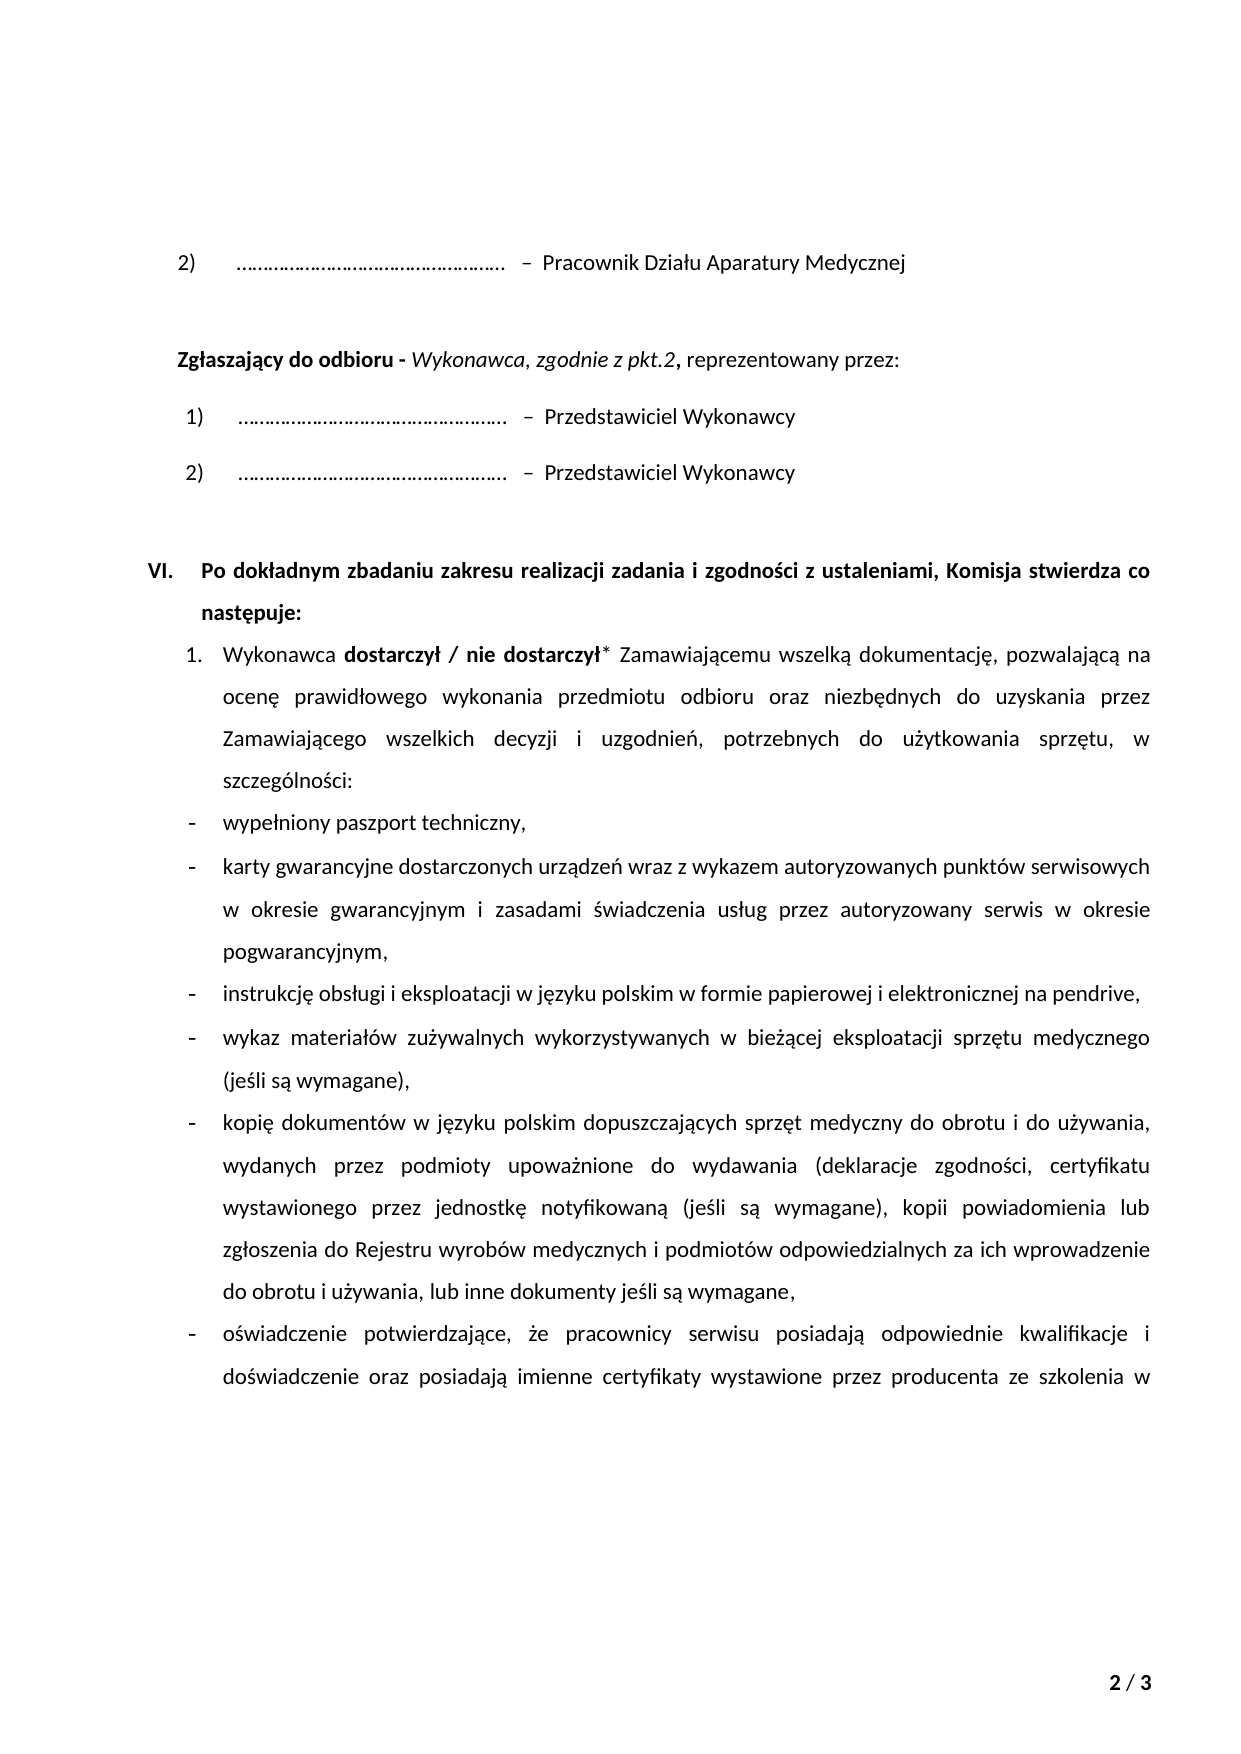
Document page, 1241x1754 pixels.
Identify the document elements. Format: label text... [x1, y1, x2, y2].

list wypełniony paszport techniczny, [185, 808, 1152, 837]
list …………………………………………… – Pracownik Działu Aparatury Medycznej [177, 248, 1152, 276]
list wykaz materiałów zużywalnych wykorzystywanych w bieżącej eksploatacji sprzętu medycznego (jeśli są wymagane), [185, 1023, 1152, 1094]
list Po dokładnym zbadaniu zakresu realizacji zadania i zgodności z ustaleniami, Komisja stwierdza co następuje: [148, 556, 1152, 626]
list …………………………………………… – Przedstawiciel Wykonawcy [185, 458, 1152, 486]
list kopię dokumentów w języku polskim dopuszczających sprzęt medyczny do obrotu i do używania, wydanych przez podmioty upoważnione do wydawania (deklaracje zgodności, certyfikatu wystawionego przez jednostkę notyfikowaną (jeśli są wymagane), kopii powiadomienia lub zgłoszenia do Rejestru wyrobów medycznych i podmiotów odpowiedzialnych za ich wprowadzenie do obrotu i używania, lub inne dokumenty jeśli są wymagane, [185, 1108, 1152, 1305]
list instrukcję obsługi i eksploatacji w języku polskim w formie papierowej i elektronicznej na pendrive, [185, 979, 1152, 1008]
list Zgłaszający do odbioru - Wykonawca, zgodnie z pkt.2, reprezentowany przez: [177, 345, 1152, 373]
list …………………………………………… – Przedstawiciel Wykonawcy [185, 402, 1152, 430]
list Wykonawca dostarczył / nie dostarczył* Zamawiającemu wszelką dokumentację, pozwalającą na ocenę prawidłowego wykonania przedmiotu odbioru oraz niezbędnych do uzyskania przez Zamawiającego wszelkich decyzji i uzgodnień, potrzebnych do użytkowania sprzętu, w szczególności: [185, 640, 1152, 794]
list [185, 1319, 1152, 1390]
list karty gwarancyjne dostarczonych urządzeń wraz z wykazem autoryzowanych punktów serwisowych w okresie gwarancyjnym i zasadami świadczenia usług przez autoryzowany serwis w okresie pogwarancyjnym, [185, 852, 1152, 965]
